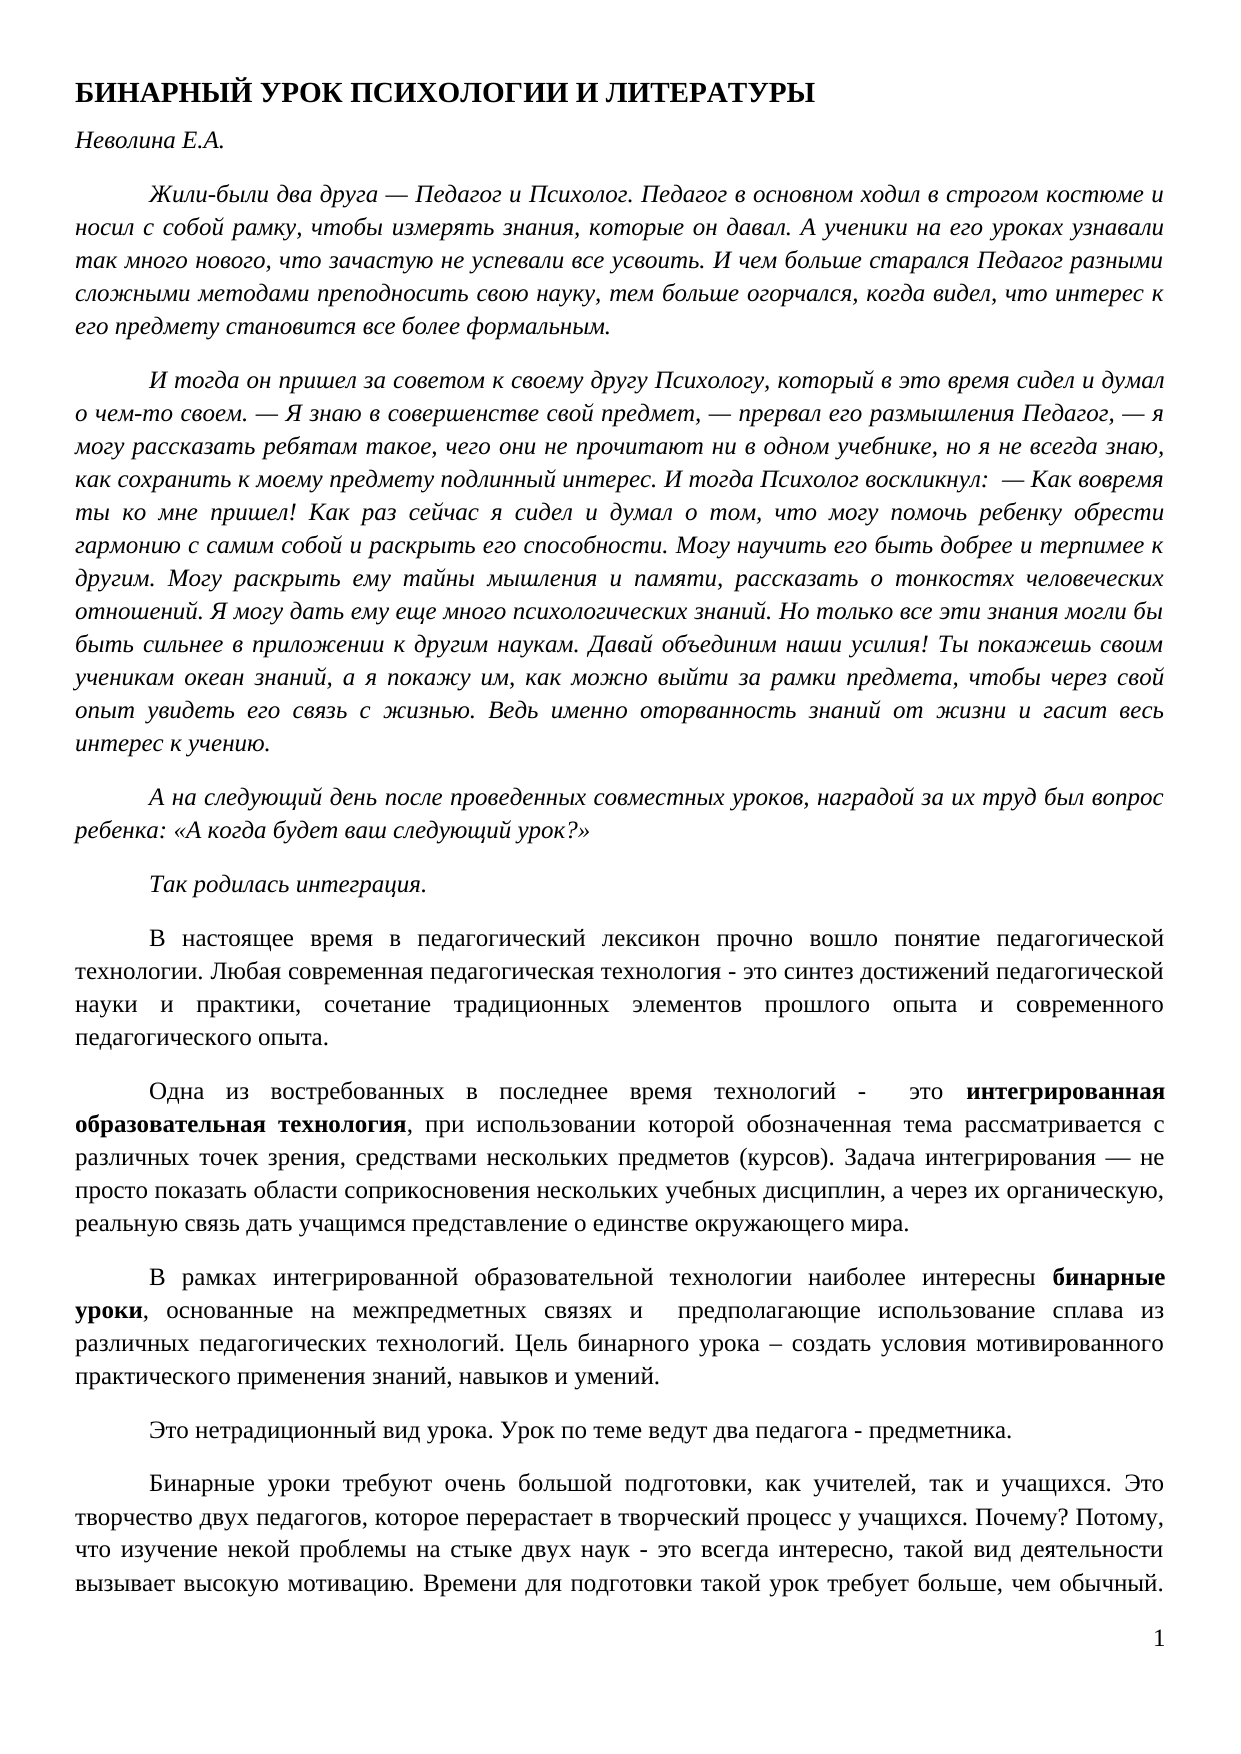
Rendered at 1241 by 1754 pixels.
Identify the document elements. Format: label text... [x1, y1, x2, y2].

text Так родилась интеграция. [75, 869, 1165, 898]
text Это нетрадиционный вид урока. Урок по теме ведут два педагога - предметника. [75, 1415, 1165, 1443]
text В настоящее время в педагогический лексикон прочно вошло понятие педагогической технологии. Любая современная педагогическая технология - это синтез достижений педагогической науки и практики, сочетание традиционных элементов прошлого опыта и современного педагогического опыта. [75, 923, 1165, 1051]
text И тогда он пришел за советом к своему другу Психологу, который в это время сидел и думал о чем-то своем. — Я знаю в совершенстве свой предмет, — прервал его размышления Педагог, — я могу рассказать ребятам такое, чего они не прочитают ни в одном учебнике, но я не всегда знаю, как сохранить к моему предмету подлинный интерес. И тогда Психолог воскликнул: — Как вовремя ты ко мне пришел! Как раз сейчас я сидел и думал о том, что могу помочь ребенку обрести гармонию с самим собой и раскрыть его способности. Могу научить его быть добрее и терпимее к другим. Могу раскрыть ему тайны мышления и памяти, рассказать о тонкостях человеческих отношений. Я могу дать ему еще много психологических знаний. Но только все эти знания могли бы быть сильнее в приложении к другим наукам. Давай объединим наши усилия! Ты покажешь своим ученикам океан знаний, а я покажу им, как можно выйти за рамки предмета, чтобы через свой опыт увидеть его связь с жизнью. Ведь именно оторванность знаний от жизни и гасит весь интерес к учению. [75, 365, 1165, 757]
text Жили-были два друга — Педагог и Психолог. Педагог в основном ходил в строгом костюме и носил с собой рамку, чтобы измерять знания, которые он давал. А ученики на его уроках узнавали так много нового, что зачастую не успевали все усвоить. И чем больше старался Педагог разными сложными методами преподносить свою науку, тем больше огорчался, когда видел, что интерес к его предмету становится все более формальным. [75, 179, 1165, 340]
text В рамках интегрированной образовательной технологии наиболее интересны бинарные уроки, основанные на межпредметных связях и предполагающие использование сплава из различных педагогических технологий. Цель бинарного урока – создать условия мотивированного практического применения знаний, навыков и умений. [75, 1262, 1165, 1389]
text Одна из востребованных в последнее время технологий - это интегрированная образовательная технология, при использовании которой обозначенная тема рассматривается с различных точек зрения, средствами нескольких предметов (курсов). Задача интегрирования — не просто показать области соприкосновения нескольких учебных дисциплин, а через их органическую, реальную связь дать учащимся представление о единстве окружающего мира. [75, 1076, 1165, 1237]
text А на следующий день после проведенных совместных уроков, наградой за их труд был вопрос ребенка: «А когда будет ваш следующий урок?» [75, 782, 1165, 844]
text БИНАРНЫЙ УРОК ПСИХОЛОГИИ И ЛИТЕРАТУРЫ [75, 75, 1165, 108]
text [75, 1468, 1165, 1596]
text Неволина Е.А. [75, 125, 1165, 154]
